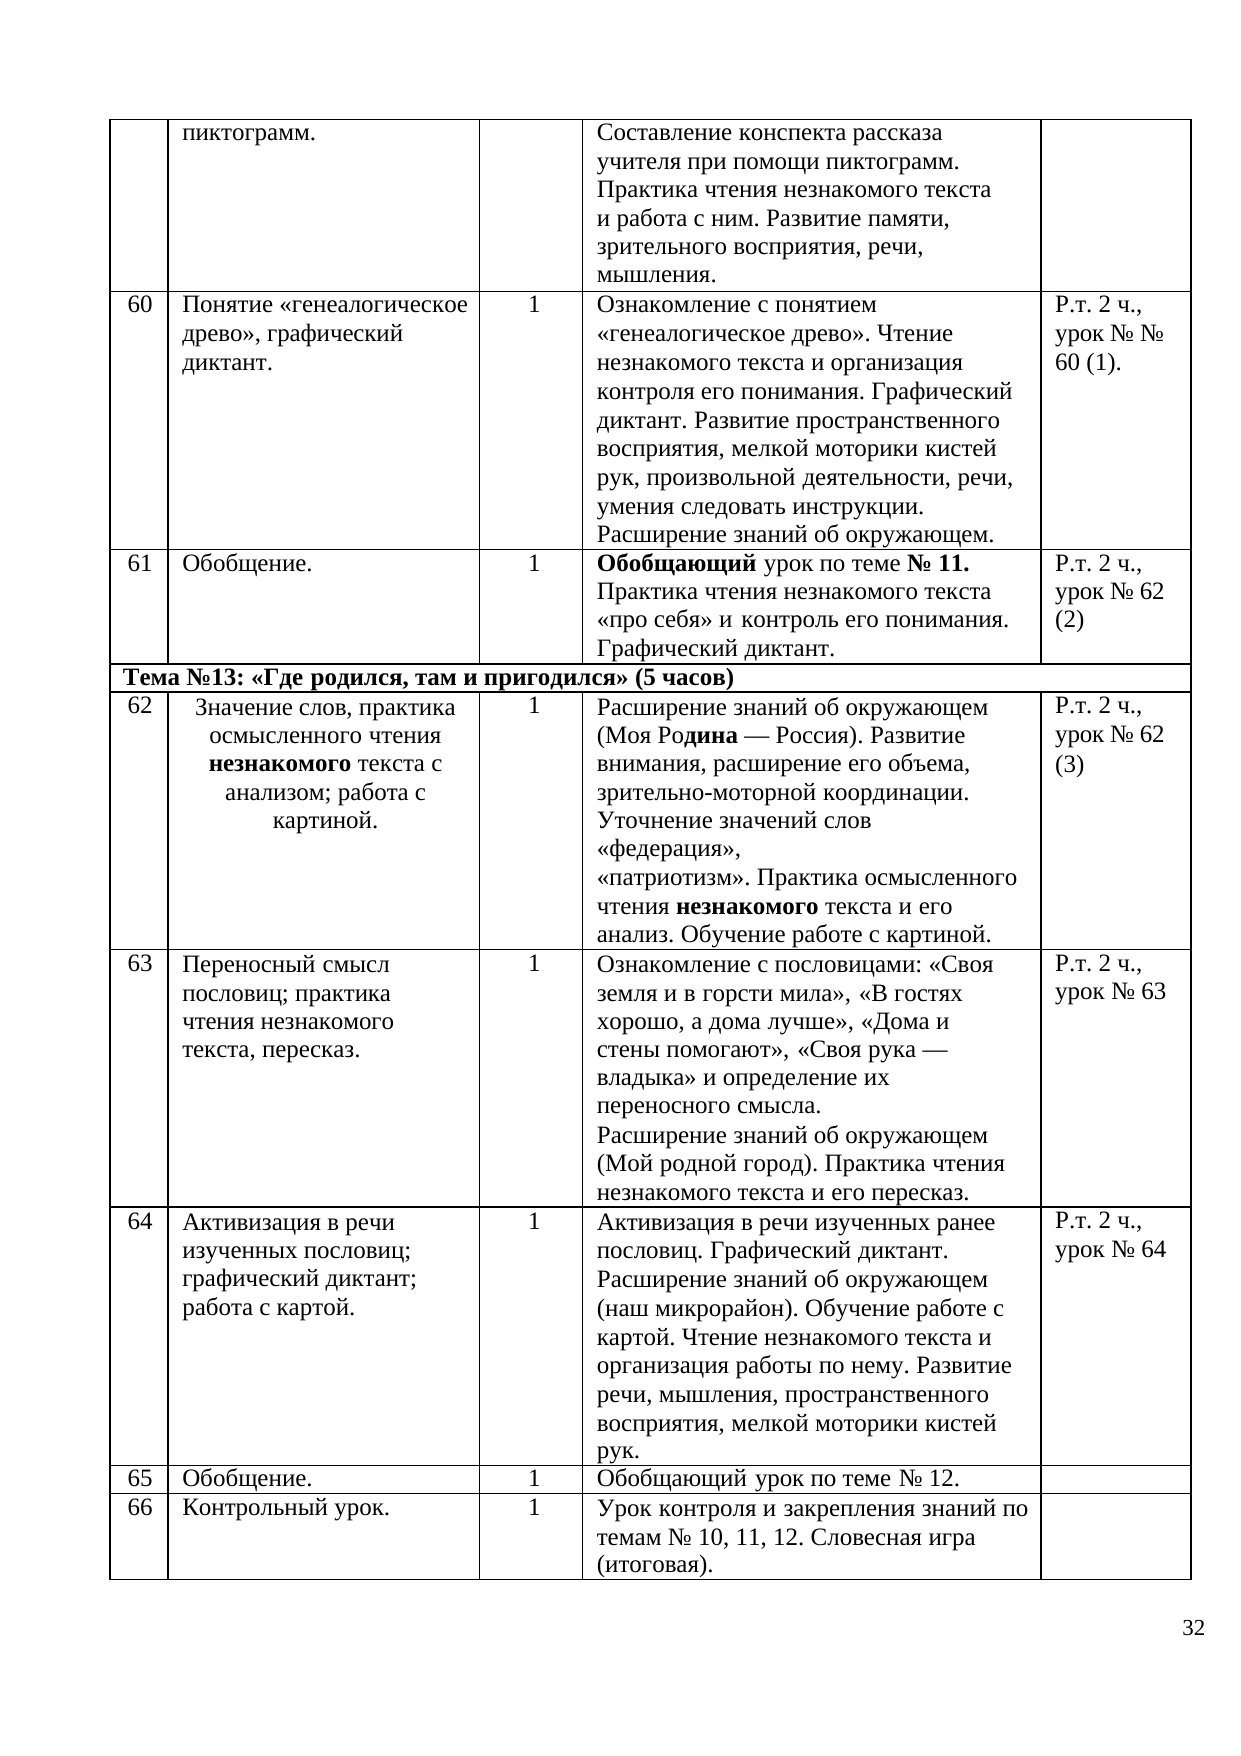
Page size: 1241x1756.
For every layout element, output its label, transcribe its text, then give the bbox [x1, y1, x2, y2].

table_cell [1042, 1494, 1190, 1579]
table_header [1042, 120, 1190, 291]
table_cell 1 [480, 950, 582, 1206]
table_cell 62 [111, 693, 167, 948]
table_cell Р.т. 2 ч., урок № 62 (3) [1042, 693, 1190, 948]
table_header Составление конспекта рассказа учителя при помощи пиктограмм. Практика чтения незнакомого текста и работа с ним. Развитие памяти, зрительного восприятия, речи, мышления. [583, 120, 1040, 291]
table_cell 1 [480, 1208, 582, 1464]
table_header пиктограмм. [169, 120, 479, 291]
table_cell Переносный смысл пословиц; практика чтения незнакомого текста, пересказ. [169, 950, 479, 1206]
table_cell Р.т. 2 ч., урок № 64 [1042, 1208, 1190, 1464]
table_cell Урок контроля и закрепления знаний по темам № 10, 11, 12. Словесная игра (итоговая). [583, 1494, 1040, 1579]
table_cell 65 [111, 1466, 167, 1493]
table_cell Ознакомление с пословицами: «Своя земля и в горсти мила», «В гостях хорошо, а дома лучше», «Дома и стены помогают», «Своя рука — владыка» и определение их переносного смысла. Расширение знаний об окружающем (Мой родной город). Практика чтения незнакомого текста и его пересказ. [583, 950, 1040, 1206]
table_cell Понятие «генеалогическое древо», графический диктант. [169, 292, 479, 549]
table_cell 1 [480, 1494, 582, 1579]
table_cell [1042, 1466, 1190, 1493]
table_header [480, 120, 582, 291]
table_cell 60 [111, 292, 167, 549]
table_cell Обобщающий урок по теме № 12. [583, 1466, 1040, 1493]
table_cell Значение слов, практика осмысленного чтения незнакомого текста с анализом; работа с картиной. [169, 693, 479, 948]
table_cell Активизация в речи изученных пословиц; графический диктант; работа с картой. [169, 1208, 479, 1464]
table_cell 1 [480, 693, 582, 948]
table_cell Активизация в речи изученных ранее пословиц. Графический диктант. Расширение знаний об окружающем (наш микрорайон). Обучение работе с картой. Чтение незнакомого текста и организация работы по нему. Развитие речи, мышления, пространственного восприятия, мелкой моторики кистей рук. [583, 1208, 1040, 1464]
table_cell Р.т. 2 ч., урок № 63 [1042, 950, 1190, 1206]
table_cell Обобщение. [169, 550, 479, 663]
table_cell Контрольный урок. [169, 1494, 479, 1579]
table_cell 61 [111, 550, 167, 663]
table_cell 64 [111, 1208, 167, 1464]
table_cell 66 [111, 1494, 167, 1579]
table_cell Р.т. 2 ч., урок № 62 (2) [1042, 550, 1190, 663]
table_cell Обобщение. [169, 1466, 479, 1493]
table_cell Тема №13: «Где родился, там и пригодился» (5 часов) [111, 665, 1190, 691]
table_cell 1 [480, 292, 582, 549]
table_cell Ознакомление с понятием «генеалогическое древо». Чтение незнакомого текста и организация контроля его понимания. Графический диктант. Развитие пространственного восприятия, мелкой моторики кистей рук, произвольной деятельности, речи, умения следовать инструкции. Расширение знаний об окружающем. [583, 292, 1040, 549]
table_cell 1 [480, 1466, 582, 1493]
table_cell 63 [111, 950, 167, 1206]
table_cell Р.т. 2 ч., урок № № 60 (1). [1042, 292, 1190, 549]
table_cell 1 [480, 550, 582, 663]
table_cell Расширение знаний об окружающем (Моя Родина — Россия). Развитие внимания, расширение его объема, зрительно-моторной координации. Уточнение значений слов «федерация», «патриотизм». Практика осмысленного чтения незнакомого текста и его анализ. Обучение работе с картиной. [583, 693, 1040, 948]
table_header [111, 120, 167, 291]
table_cell Обобщающий урок по теме № 11. Практика чтения незнакомого текста «про себя» и контроль его понимания. Графический диктант. [583, 550, 1040, 663]
